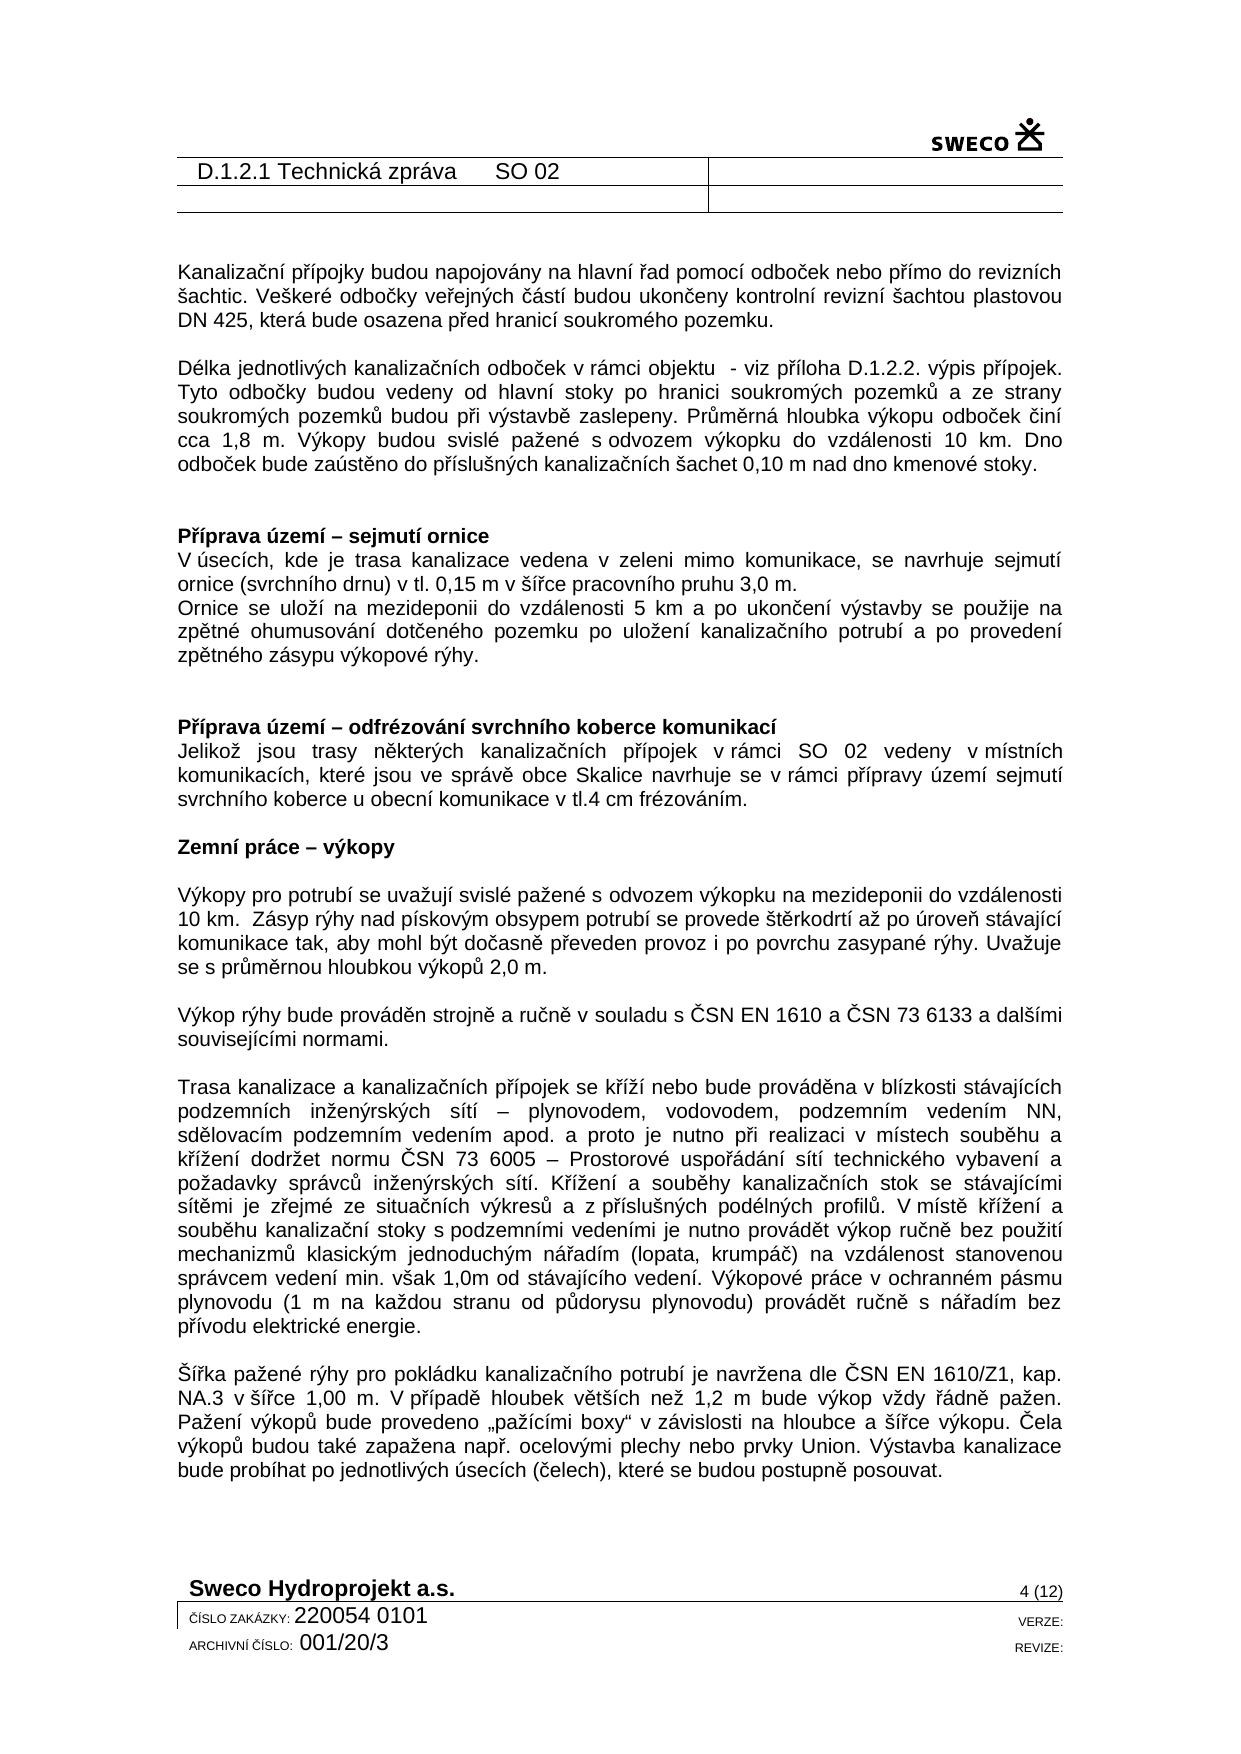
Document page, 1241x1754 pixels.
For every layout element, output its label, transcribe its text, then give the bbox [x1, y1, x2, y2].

text Kanalizační přípojky budou napojovány na hlavní řad pomocí odboček nebo přímo do revizních šachtic. Veškeré odbočky veřejných částí budou ukončeny kontrolní revizní šachtou plastovou DN 425, která bude osazena před hranicí soukromého pozemku. [177, 260, 1063, 332]
text Šířka pažené rýhy pro pokládku kanalizačního potrubí je navržena dle ČSN EN 1610/Z1, kap. NA.3 v šířce 1,00 m. V případě hloubek větších než 1,2 m bude výkop vždy řádně pažen. Pažení výkopů bude provedeno „pažícími boxy“ v závislosti na hloubce a šířce výkopu. Čela výkopů budou také zapažena např. ocelovými plechy nebo prvky Union. Výstavba kanalizace bude probíhat po jednotlivých úsecích (čelech), které se budou postupně posouvat. [177, 1362, 1063, 1482]
text Zemní práce – výkopy [177, 835, 1063, 859]
text Výkopy pro potrubí se uvažují svislé pažené s odvozem výkopku na mezideponii do vzdálenosti 10 km. Zásyp rýhy nad pískovým obsypem potrubí se provede štěrkodrtí až po úroveň stávající komunikace tak, aby mohl být dočasně převeden provoz i po povrchu zasypané rýhy. Uvažuje se s průměrnou hloubkou výkopů 2,0 m. [177, 883, 1063, 979]
text Délka jednotlivých kanalizačních odboček v rámci objektu - viz příloha D.1.2.2. výpis přípojek. Tyto odbočky budou vedeny od hlavní stoky po hranici soukromých pozemků a ze strany soukromých pozemků budou při výstavbě zaslepeny. Průměrná hloubka výkopu odboček činí cca 1,8 m. Výkopy budou svislé pažené s odvozem výkopku do vzdálenosti 10 km. Dno odboček bude zaústěno do příslušných kanalizačních šachet 0,10 m nad dno kmenové stoky. [177, 356, 1063, 476]
text Trasa kanalizace a kanalizačních přípojek se kříží nebo bude prováděna v blízkosti stávajících podzemních inženýrských sítí – plynovodem, vodovodem, podzemním vedením NN, sdělovacím podzemním vedením apod. a proto je nutno při realizaci v místech souběhu a křížení dodržet normu ČSN 73 6005 – Prostorové uspořádání sítí technického vybavení a požadavky správců inženýrských sítí. Křížení a souběhy kanalizačních stok se stávajícími sítěmi je zřejmé ze situačních výkresů a z příslušných podélných profilů. V místě křížení a souběhu kanalizační stoky s podzemními vedeními je nutno provádět výkop ručně bez použití mechanizmů klasickým jednoduchým nářadím (lopata, krumpáč) na vzdálenost stanovenou správcem vedení min. však 1,0m od stávajícího vedení. Výkopové práce v ochranném pásmu plynovodu (1 m na každou stranu od půdorysu plynovodu) provádět ručně s nářadím bez přívodu elektrické energie. [177, 1074, 1063, 1338]
text Příprava území – odfrézování svrchního koberce komunikací [177, 715, 1063, 739]
text Ornice se uloží na mezideponii do vzdálenosti 5 km a po ukončení výstavby se použije na zpětné ohumusování dotčeného pozemku po uložení kanalizačního potrubí a po provedení zpětného zásypu výkopové rýhy. [177, 595, 1063, 667]
text Příprava území – sejmutí ornice [177, 523, 1063, 547]
text Výkop rýhy bude prováděn strojně a ručně v souladu s ČSN EN 1610 a ČSN 73 6133 a dalšími souvisejícími normami. [177, 1003, 1063, 1051]
text V úsecích, kde je trasa kanalizace vedena v zeleni mimo komunikace, se navrhuje sejmutí ornice (svrchního drnu) v tl. 0,15 m v šířce pracovního pruhu 3,0 m. [177, 547, 1063, 595]
text Jelikož jsou trasy některých kanalizačních přípojek v rámci SO 02 vedeny v místních komunikacích, které jsou ve správě obce Skalice navrhuje se v rámci přípravy území sejmutí svrchního koberce u obecní komunikace v tl.4 cm frézováním. [177, 739, 1063, 811]
